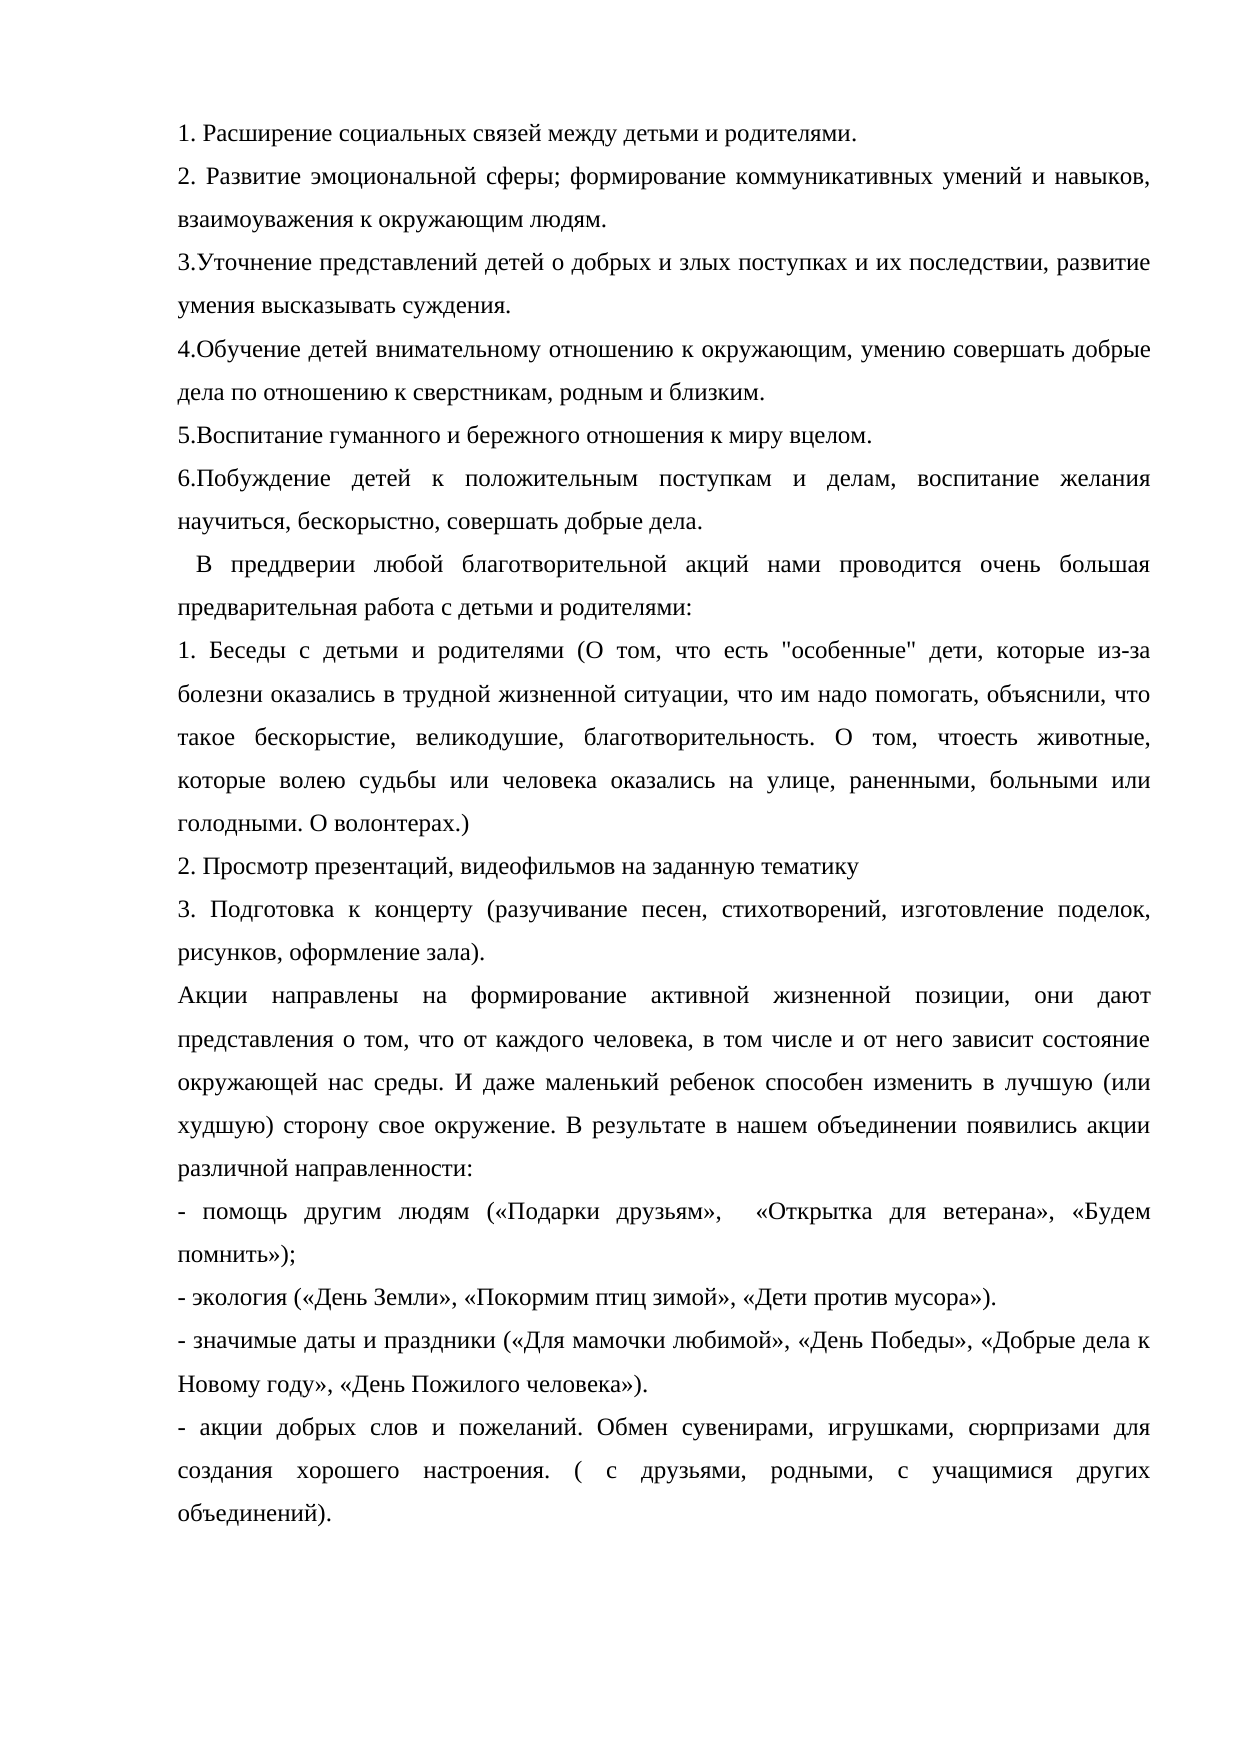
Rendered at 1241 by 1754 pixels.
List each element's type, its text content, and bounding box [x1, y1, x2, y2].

text - экология («День Земли», «Покормим птиц зимой», «Дети против мусора»). [177, 1282, 1152, 1311]
text 2. Просмотр презентаций, видеофильмов на заданную тематику [177, 851, 1152, 880]
text 1. Беседы с детьми и родителями (О том, что есть "особенные" дети, которые из-за болезни оказались в трудной жизненной ситуации, что им надо помогать, объяснили, что такое бескорыстие, великодушие, благотворительность. О том, чтоесть животные, которые волею судьбы или человека оказались на улице, раненными, больными или голодными. О волонтерах.) [177, 636, 1152, 837]
text 3.Уточнение представлений детей о добрых и злых поступках и их последствии, развитие умения высказывать суждения. [177, 247, 1152, 319]
text - значимые даты и праздники («Для мамочки любимой», «День Победы», «Добрые дела к Новому году», «День Пожилого человека»). [177, 1326, 1152, 1397]
text 1. Расширение социальных связей между детьми и родителями. [177, 118, 1152, 147]
text 3. Подготовка к концерту (разучивание песен, стихотворений, изготовление поделок, рисунков, оформление зала). [177, 894, 1152, 966]
text 2. Развитие эмоциональной сферы; формирование коммуникативных умений и навыков, взаимоуважения к окружающим людям. [177, 161, 1152, 233]
text 4.Обучение детей внимательному отношению к окружающим, умению совершать добрые дела по отношению к сверстникам, родным и близким. [177, 334, 1152, 406]
text 6.Побуждение детей к положительным поступкам и делам, воспитание желания научиться, бескорыстно, совершать добрые дела. [177, 463, 1152, 535]
text - помощь другим людям («Подарки друзьям», «Открытка для ветерана», «Будем помнить»); [177, 1196, 1152, 1268]
text - акции добрых слов и пожеланий. Обмен сувенирами, игрушками, сюрпризами для создания хорошего настроения. ( с друзьями, родными, с учащимися других объединений). [177, 1412, 1152, 1527]
text Акции направлены на формирование активной жизненной позиции, они дают представления о том, что от каждого человека, в том числе и от него зависит состояние окружающей нас среды. И даже маленький ребенок способен изменить в лучшую (или худшую) сторону свое окружение. В результате в нашем объединении появились акции различной направленности: [177, 981, 1152, 1182]
text 5.Воспитание гуманного и бережного отношения к миру вцелом. [177, 420, 1152, 449]
text В преддверии любой благотворительной акций нами проводится очень большая предварительная работа с детьми и родителями: [177, 549, 1152, 621]
